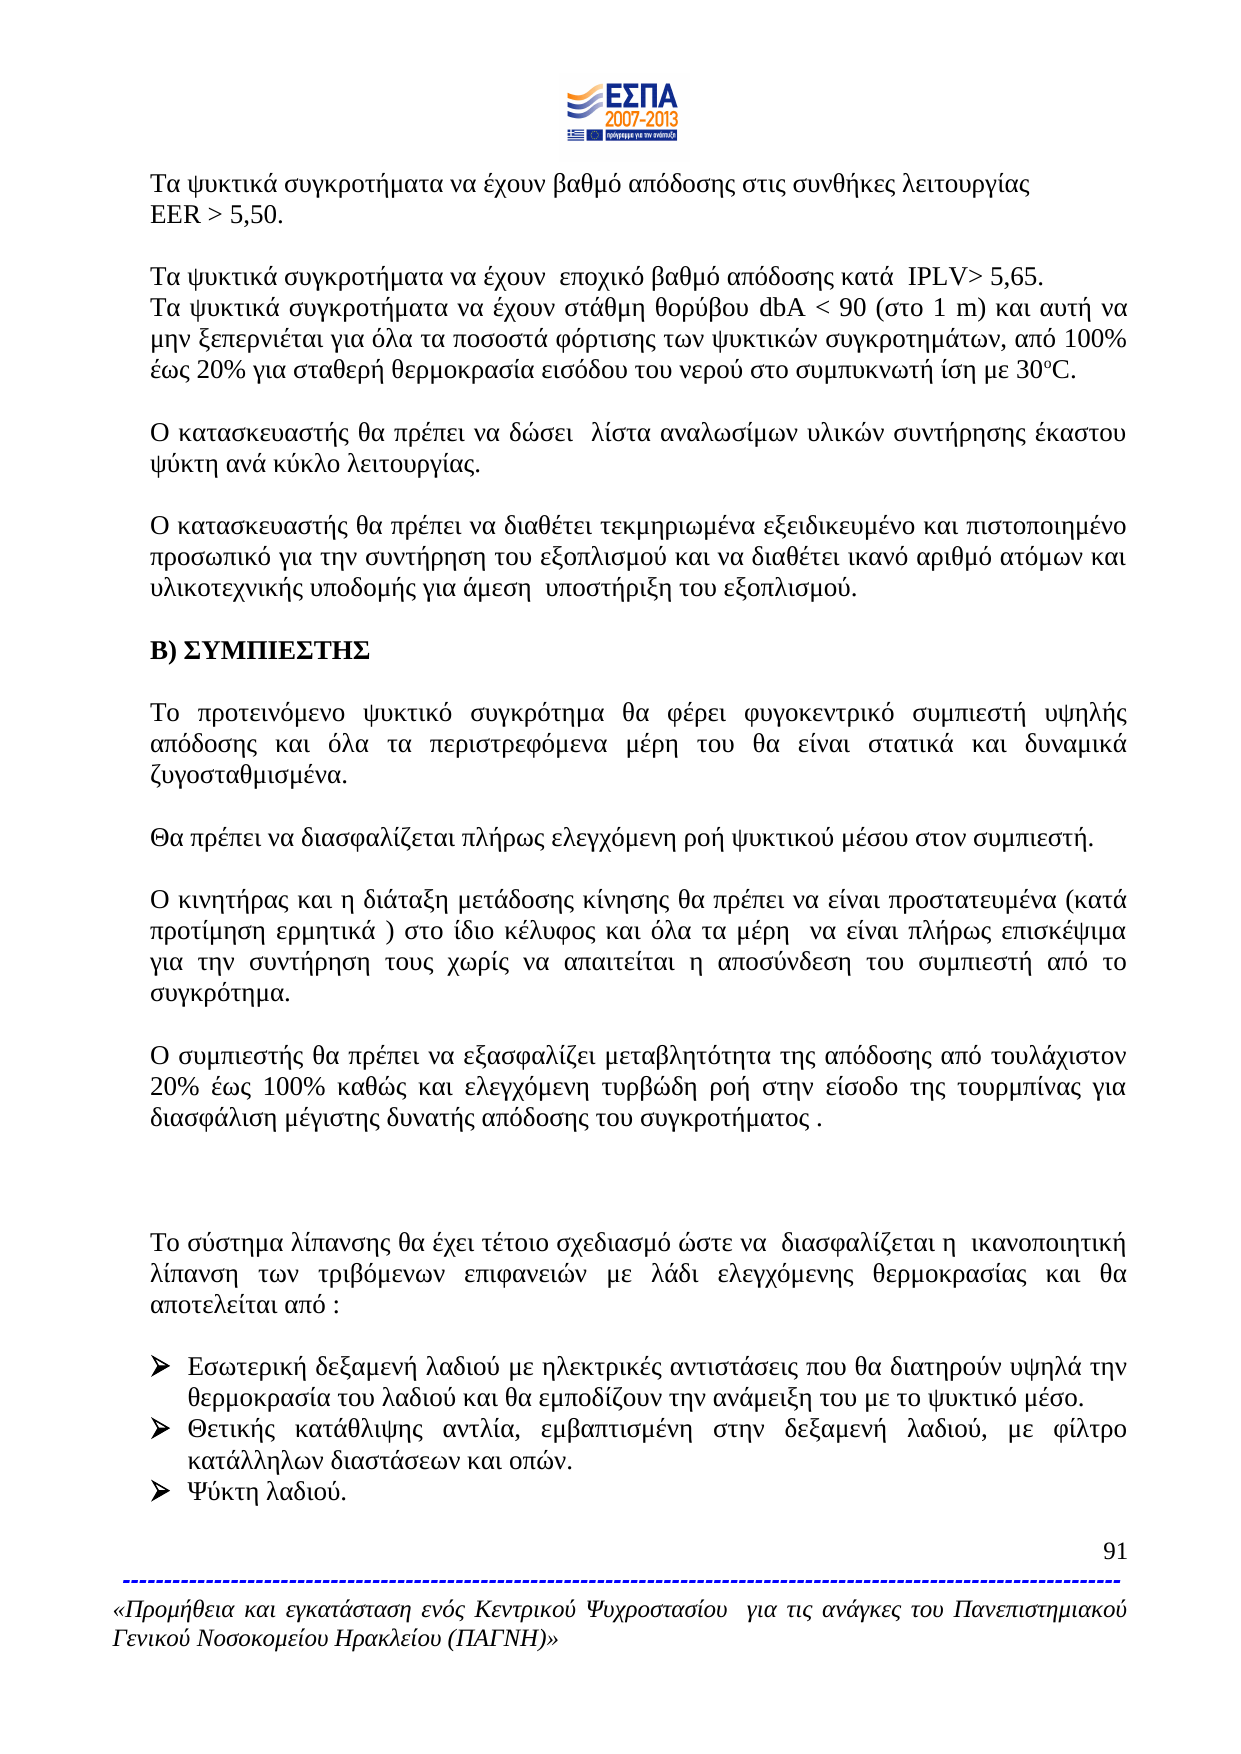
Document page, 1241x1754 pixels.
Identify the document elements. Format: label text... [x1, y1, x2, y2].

list Θετικής κατάθλιψης αντλία, εμβαπτισμένη στην δεξαμενή λαδιού, με φίλτρο κατάλληλων διαστάσεων και οπών. [150, 1413, 1128, 1475]
list Ψύκτη λαδιού. [150, 1475, 1128, 1506]
text Τα ψυκτικά συγκροτήματα να έχουν εποχικό βαθμό απόδοσης κατά IPLV> 5,65. [150, 260, 1128, 291]
text Β) ΣΥΜΠΙΕΣΤΗΣ [150, 634, 1128, 665]
text Ο κινητήρας και η διάταξη μετάδοσης κίνησης θα πρέπει να είναι προστατευμένα (κατά προτίμηση ερμητικά ) στο ίδιο κέλυφος και όλα τα μέρη να είναι πλήρως επισκέψιμα για την συντήρηση τους χωρίς να απαιτείται η αποσύνδεση του συμπιεστή από το συγκρότημα. [150, 883, 1128, 1008]
text Τα ψυκτικά συγκροτήματα να έχουν βαθμό απόδοσης στις συνθήκες λειτουργίας [150, 167, 1128, 198]
text Τα ψυκτικά συγκροτήματα να έχουν στάθμη θορύβου dbA < 90 (στο ) και αυτή να μην ξεπερνιέται για όλα τα ποσοστά φόρτισης των ψυκτικών συγκροτημάτων, από 100% έως 20% για σταθερή θερμοκρασία εισόδου του νερού στο συμπυκνωτή ίση με 30οC. [150, 291, 1128, 385]
list Εσωτερική δεξαμενή λαδιού με ηλεκτρικές αντιστάσεις που θα διατηρούν υψηλά την θερμοκρασία του λαδιού και θα εμποδίζουν την ανάμειξη του με το ψυκτικό μέσο. [150, 1350, 1128, 1413]
text EER > 5,50. [150, 198, 1128, 229]
text Θα πρέπει να διασφαλίζεται πλήρως ελεγχόμενη ροή ψυκτικού μέσου στον συμπιεστή. [150, 821, 1128, 852]
text Ο συμπιεστής θα πρέπει να εξασφαλίζει μεταβλητότητα της απόδοσης από τουλάχιστον 20% έως 100% καθώς και ελεγχόμενη τυρβώδη ροή στην είσοδο της τουρμπίνας για διασφάλιση μέγιστης δυνατής απόδοσης του συγκροτήματος . [150, 1039, 1128, 1132]
text Ο κατασκευαστής θα πρέπει να δώσει λίστα αναλωσίμων υλικών συντήρησης έκαστου ψύκτη ανά κύκλο λειτουργίας. [150, 416, 1128, 478]
text Το σύστημα λίπανσης θα έχει τέτοιο σχεδιασμό ώστε να διασφαλίζεται η ικανοποιητική λίπανση των τριβόμενων επιφανειών με λάδι ελεγχόμενης θερμοκρασίας και θα αποτελείται από : [150, 1226, 1128, 1319]
text Το προτεινόμενο ψυκτικό συγκρότημα θα φέρει φυγοκεντρικό συμπιεστή υψηλής απόδοσης και όλα τα περιστρεφόμενα μέρη του θα είναι στατικά και δυναμικά ζυγοσταθμισμένα. [150, 696, 1128, 789]
picture [558, 73, 690, 162]
text Ο κατασκευαστής θα πρέπει να διαθέτει τεκμηριωμένα εξειδικευμένο και πιστοποιημένο προσωπικό για την συντήρηση του εξοπλισμού και να διαθέτει ικανό αριθμό ατόμων και υλικοτεχνικής υποδομής για άμεση υποστήριξη του εξοπλισμού. [150, 509, 1128, 603]
